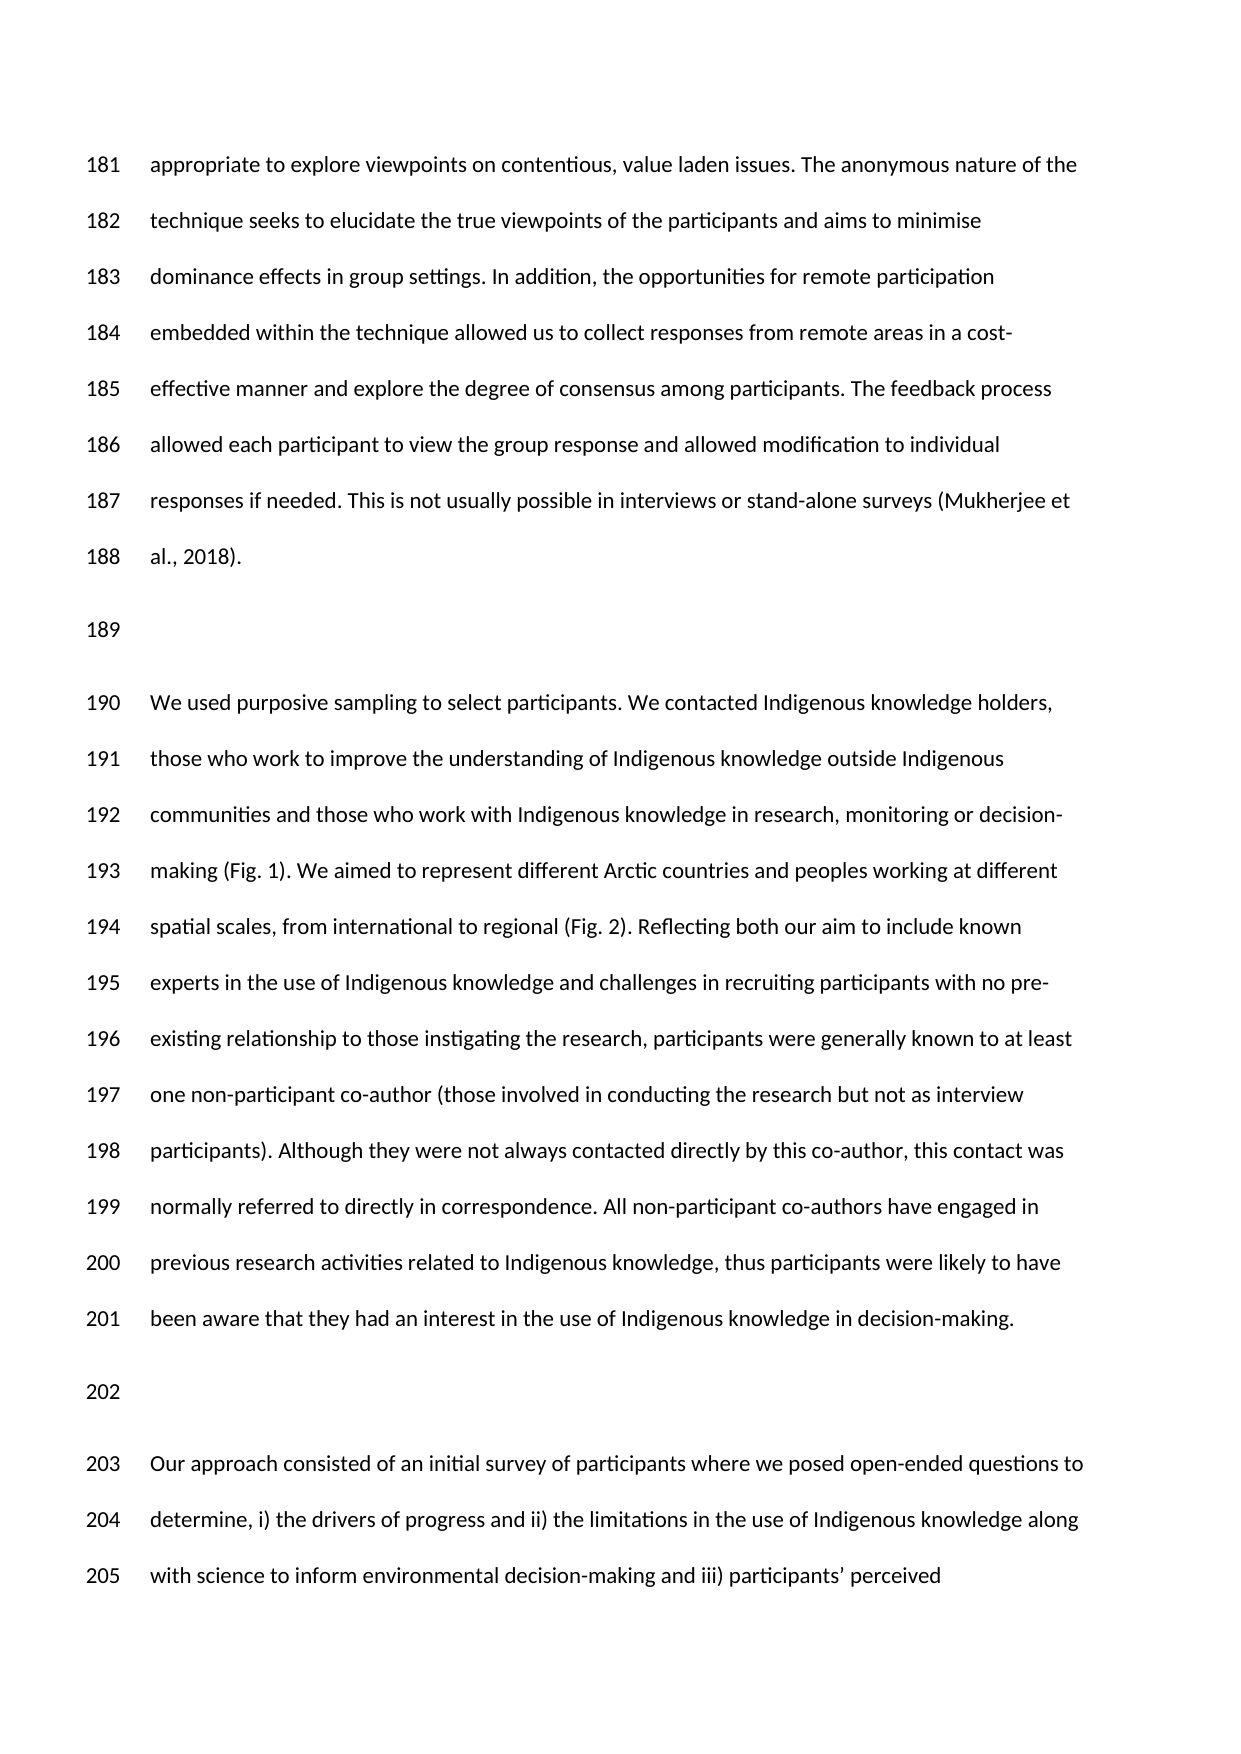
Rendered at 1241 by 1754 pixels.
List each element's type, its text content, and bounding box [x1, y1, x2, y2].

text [150, 1449, 1090, 1590]
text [150, 150, 1090, 570]
text We used purposive sampling to select participants. We contacted Indigenous knowledge holders, those who work to improve the understanding of Indigenous knowledge outside Indigenous communities and those who work with Indigenous knowledge in research, monitoring or decision-making (Fig. 1). We aimed to represent different Arctic countries and peoples working at different spatial scales, from international to regional (Fig. 2). Reflecting both our aim to include known experts in the use of Indigenous knowledge and challenges in recruiting participants with no pre-existing relationship to those instigating the research, participants were generally known to at least one non-participant co-author (those involved in conducting the research but not as interview participants). Although they were not always contacted directly by this co-author, this contact was normally referred to directly in correspondence. All non-participant co-authors have engaged in previous research activities related to Indigenous knowledge, thus participants were likely to have been aware that they had an interest in the use of Indigenous knowledge in decision-making. [150, 688, 1090, 1332]
